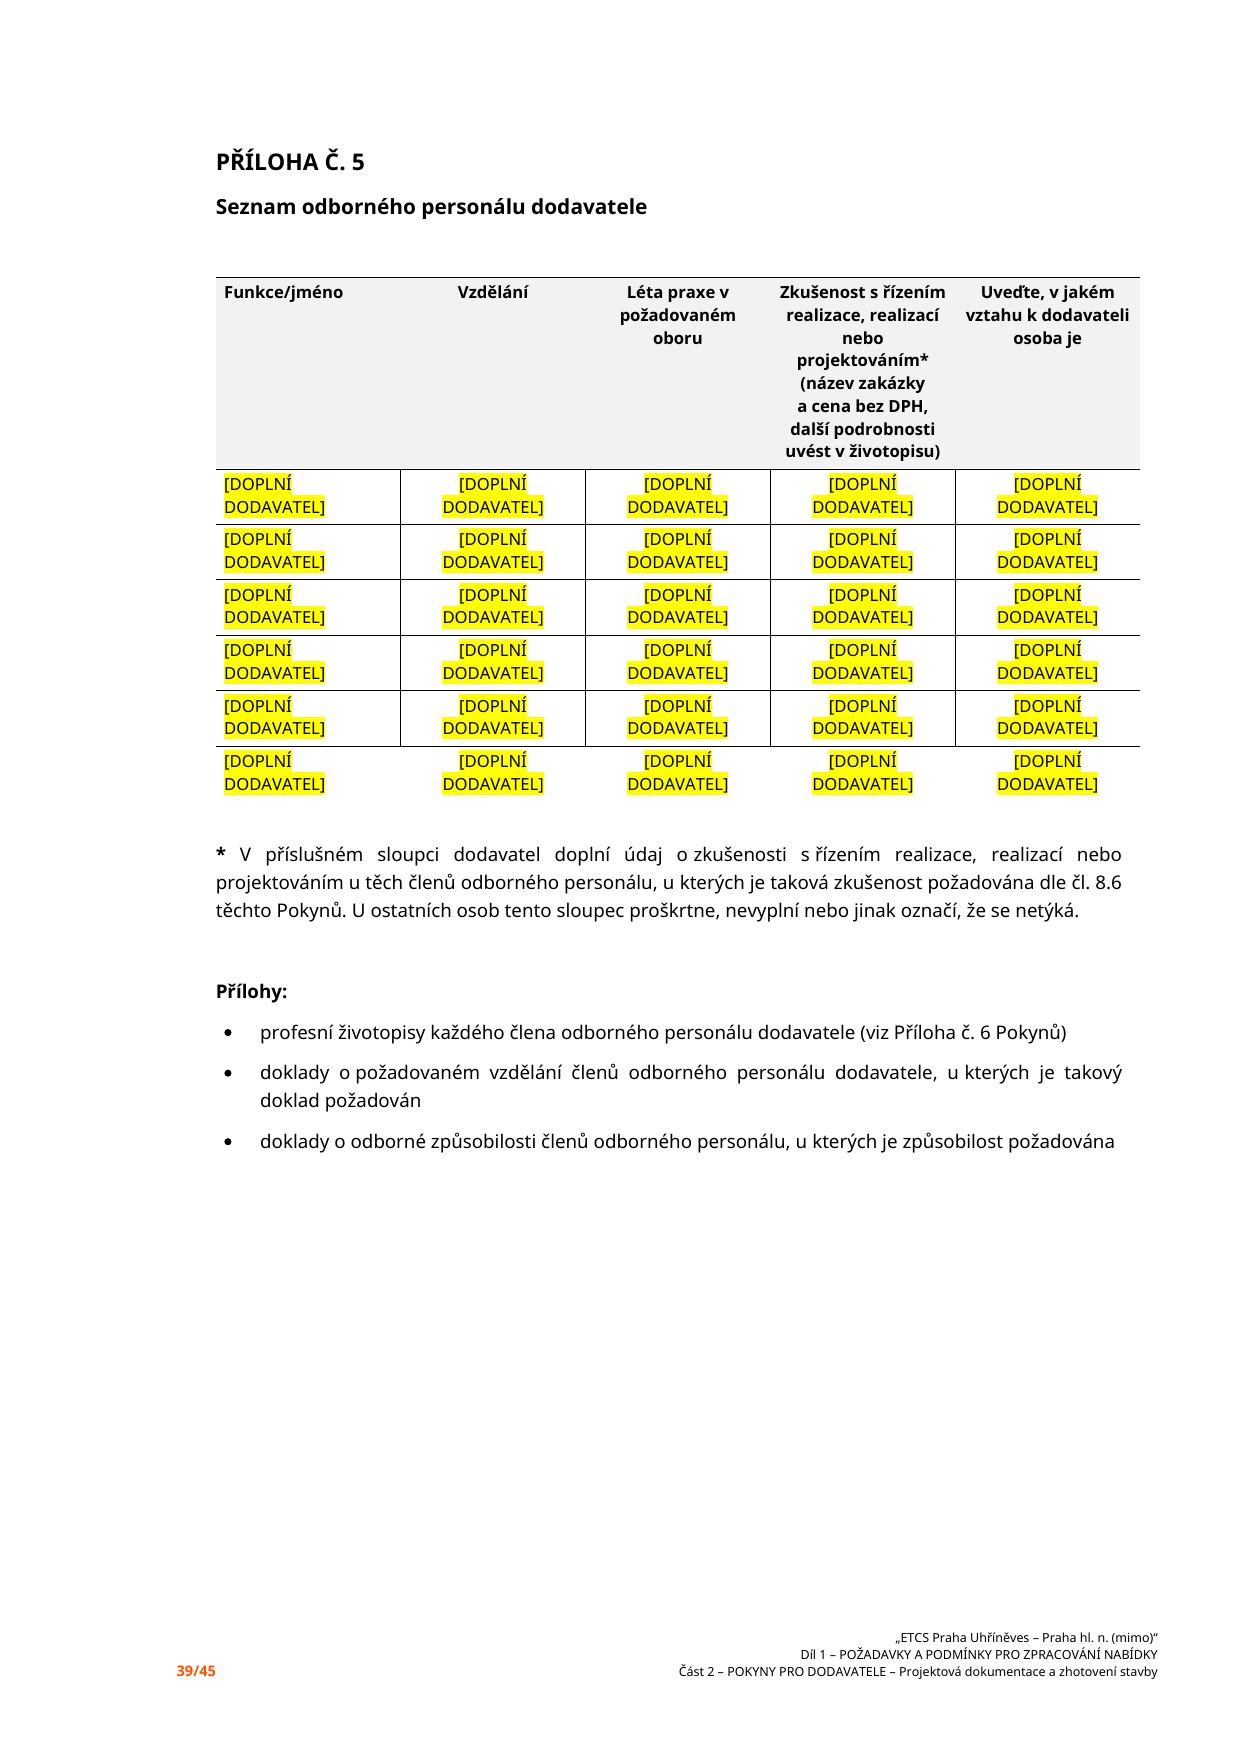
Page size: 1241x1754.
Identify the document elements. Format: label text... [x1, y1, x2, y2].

table_cell [DOPLNÍ DODAVATEL] [586, 580, 770, 635]
table_cell [DOPLNÍ DODAVATEL] [586, 470, 770, 524]
table_cell [DOPLNÍ DODAVATEL] [956, 470, 1140, 524]
table_cell [DOPLNÍ DODAVATEL] [955, 747, 1140, 801]
text doklady o odborné způsobilosti členů odborného personálu, u kterých je způsobilost požadována [224, 1128, 1122, 1154]
table_cell [DOPLNÍ DODAVATEL] [401, 525, 585, 579]
table_cell [DOPLNÍ DODAVATEL] [771, 470, 955, 524]
table_cell [DOPLNÍ DODAVATEL] [216, 470, 400, 524]
table_cell [DOPLNÍ DODAVATEL] [771, 636, 955, 690]
table_cell [DOPLNÍ DODAVATEL] [770, 747, 955, 801]
table_cell [DOPLNÍ DODAVATEL] [400, 747, 585, 801]
table_cell [DOPLNÍ DODAVATEL] [585, 747, 770, 801]
table_cell [DOPLNÍ DODAVATEL] [216, 691, 400, 746]
table_cell [DOPLNÍ DODAVATEL] [586, 691, 770, 746]
table_header Léta praxe v požadovaném oboru [585, 278, 770, 468]
table_cell [DOPLNÍ DODAVATEL] [216, 580, 400, 635]
table_header Vzdělání [400, 278, 585, 468]
table_cell [DOPLNÍ DODAVATEL] [586, 525, 770, 579]
table_header Funkce/jméno [216, 278, 400, 468]
text Seznam odborného personálu dodavatele [216, 192, 1122, 221]
table_cell [DOPLNÍ DODAVATEL] [216, 747, 400, 801]
text Přílohy: [216, 978, 1122, 1004]
table_cell [DOPLNÍ DODAVATEL] [401, 470, 585, 524]
table_header Uveďte, v jakém vztahu k dodavateli osoba je [955, 278, 1140, 468]
table_cell [DOPLNÍ DODAVATEL] [401, 580, 585, 635]
table_cell [DOPLNÍ DODAVATEL] [771, 525, 955, 579]
table_cell [DOPLNÍ DODAVATEL] [771, 691, 955, 746]
text Příloha č. 5 [216, 146, 1122, 177]
table_cell [DOPLNÍ DODAVATEL] [586, 636, 770, 690]
table_header Zkušenost s řízením realizace, realizací nebo projektováním* (název zakázky a cena bez DPH, další podrobnosti uvést v životopisu) [770, 278, 955, 468]
table_cell [DOPLNÍ DODAVATEL] [956, 636, 1140, 690]
table_cell [DOPLNÍ DODAVATEL] [216, 525, 400, 579]
table_cell [DOPLNÍ DODAVATEL] [956, 525, 1140, 579]
table_cell [DOPLNÍ DODAVATEL] [956, 691, 1140, 746]
table_cell [DOPLNÍ DODAVATEL] [401, 691, 585, 746]
table_cell [DOPLNÍ DODAVATEL] [771, 580, 955, 635]
text profesní životopisy každého člena odborného personálu dodavatele (viz Příloha č. 6 Pokynů) [224, 1019, 1122, 1044]
table_cell [DOPLNÍ DODAVATEL] [956, 580, 1140, 635]
table_cell [DOPLNÍ DODAVATEL] [216, 636, 400, 690]
text doklady o požadovaném vzdělání členů odborného personálu dodavatele, u kterých je takový doklad požadován [224, 1059, 1122, 1113]
table_cell [DOPLNÍ DODAVATEL] [401, 636, 585, 690]
text * V příslušném sloupci dodavatel doplní údaj o zkušenosti s řízením realizace, realizací nebo projektováním u těch členů odborného personálu, u kterých je taková zkušenost požadována dle čl. 8.6 těchto Pokynů. U ostatních osob tento sloupec proškrtne, nevyplní nebo jinak označí, že se netýká. [216, 841, 1122, 923]
